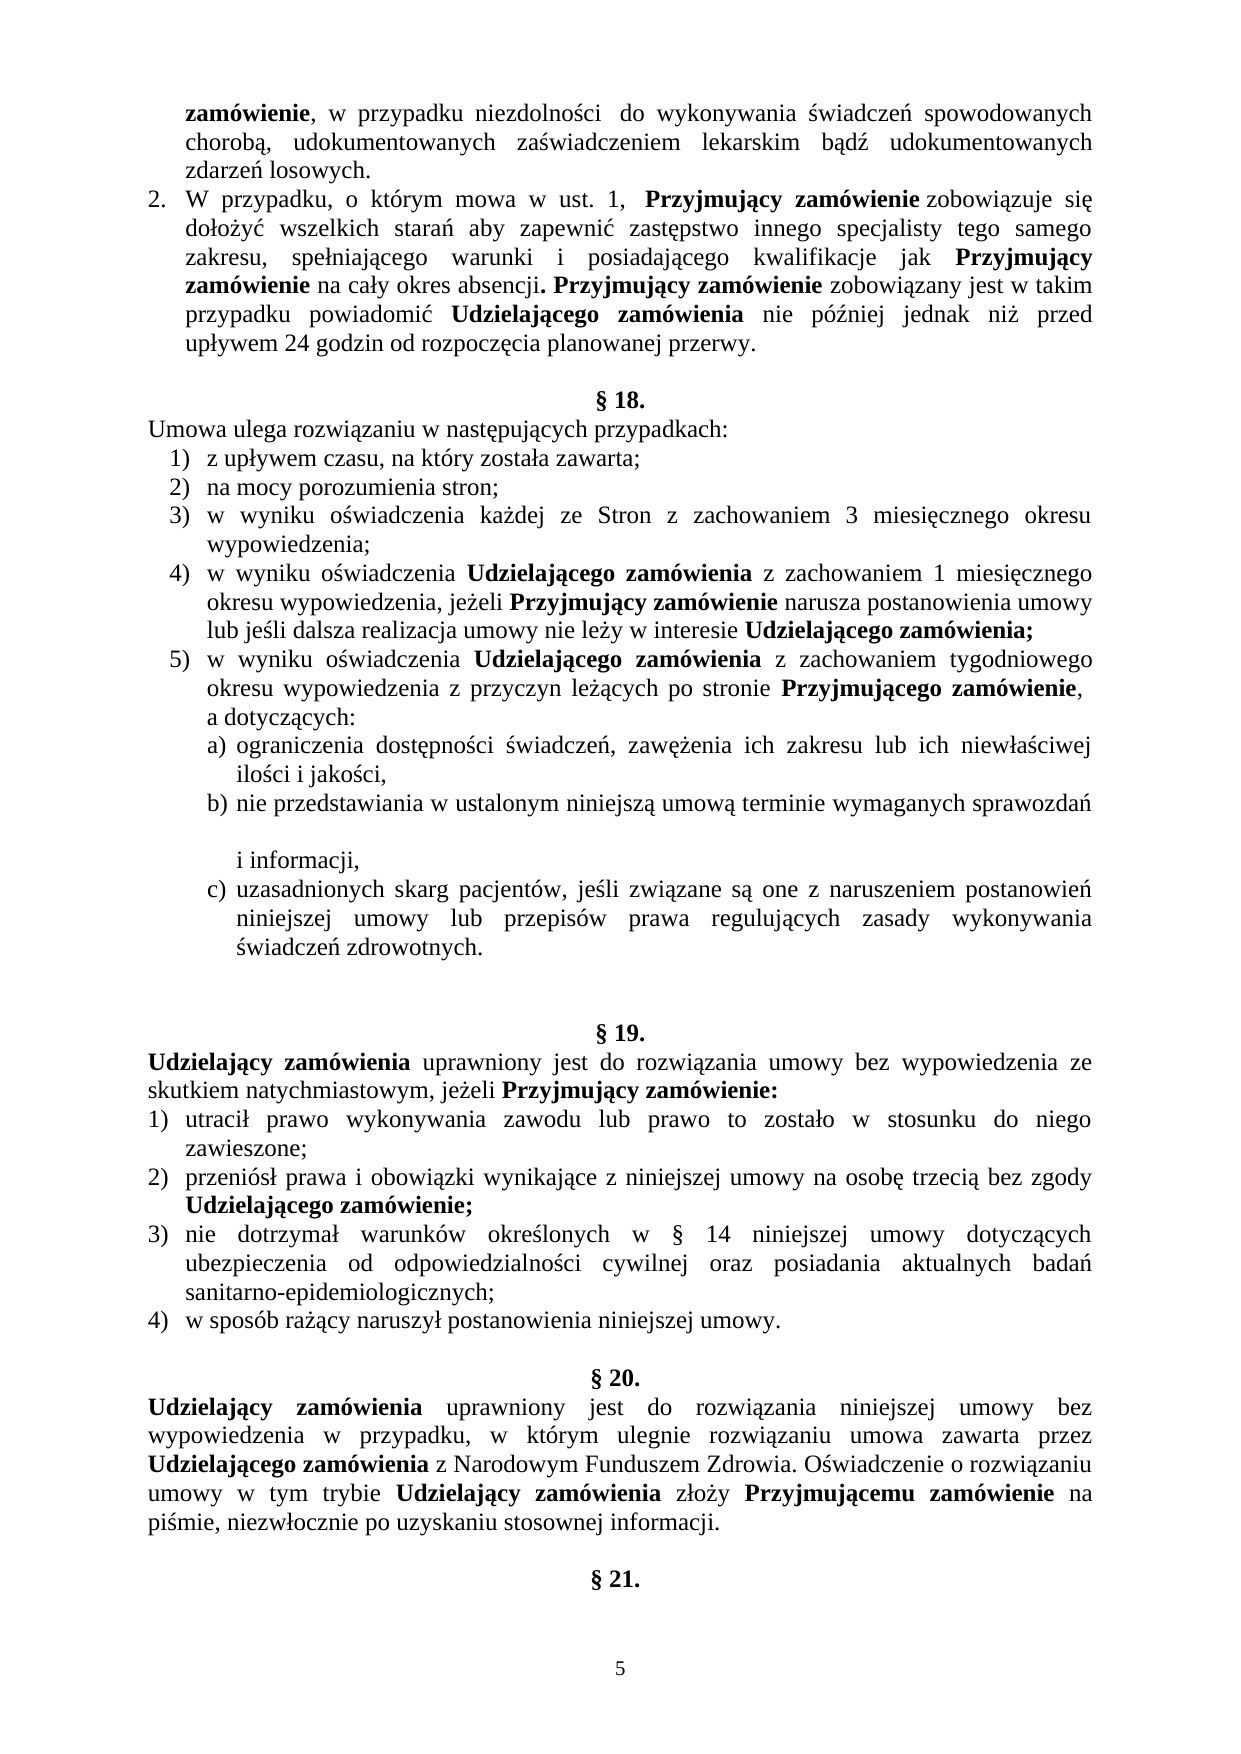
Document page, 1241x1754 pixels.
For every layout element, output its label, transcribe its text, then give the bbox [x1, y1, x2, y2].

list z upływem czasu, na który została zawarta; [169, 443, 1093, 472]
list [148, 98, 1093, 184]
text Umowa ulega rozwiązaniu w następujących przypadkach: [148, 414, 1093, 443]
text Udzielający zamówienia uprawniony jest do rozwiązania umowy bez wypowiedzenia ze skutkiem natychmiastowym, jeżeli Przyjmujący zamówienie: [148, 1047, 1093, 1104]
list w wyniku oświadczenia Udzielającego zamówienia z zachowaniem 1 miesięcznego okresu wypowiedzenia, jeżeli Przyjmujący zamówienie narusza postanowienia umowy lub jeśli dalsza realizacja umowy nie leży w interesie Udzielającego zamówienia; [169, 558, 1093, 644]
list w wyniku oświadczenia Udzielającego zamówienia z zachowaniem tygodniowego okresu wypowiedzenia z przyczyn leżących po stronie Przyjmującego zamówienie, a dotyczących: [169, 644, 1093, 730]
list nie dotrzymał warunków określonych w § 14 niniejszej umowy dotyczących ubezpieczenia od odpowiedzialności cywilnej oraz posiadania aktualnych badań sanitarno-epidemiologicznych; [148, 1219, 1093, 1305]
text Udzielający zamówienia uprawniony jest do rozwiązania niniejszej umowy bez wypowiedzenia w przypadku, w którym ulegnie rozwiązaniu umowa zawarta przez Udzielającego zamówienia z Narodowym Funduszem Zdrowia. Oświadczenie o rozwiązaniu umowy w tym trybie Udzielający zamówienia złoży Przyjmującemu zamówienie na piśmie, niezwłocznie po uzyskaniu stosownej informacji. [148, 1392, 1093, 1535]
list uzasadnionych skarg pacjentów, jeśli związane są one z naruszeniem postanowień niniejszej umowy lub przepisów prawa regulujących zasady wykonywania świadczeń zdrowotnych. [207, 874, 1093, 960]
list przeniósł prawa i obowiązki wynikające z niniejszej umowy na osobę trzecią bez zgody Udzielającego zamówienie; [148, 1162, 1093, 1219]
list w sposób rażący naruszył postanowienia niniejszej umowy. [148, 1305, 1093, 1334]
list W przypadku, o którym mowa w ust. 1, Przyjmujący zamówienie zobowiązuje się dołożyć wszelkich starań aby zapewnić zastępstwo innego specjalisty tego samego zakresu, spełniającego warunki i posiadającego kwalifikacje jak Przyjmujący zamówienie na cały okres absencji. Przyjmujący zamówienie zobowiązany jest w takim przypadku powiadomić Udzielającego zamówienia nie później jednak niż przed upływem 24 godzin od rozpoczęcia planowanej przerwy. [148, 184, 1093, 357]
list ograniczenia dostępności świadczeń, zawężenia ich zakresu lub ich niewłaściwej ilości i jakości, [207, 730, 1093, 788]
list utracił prawo wykonywania zawodu lub prawo to zostało w stosunku do niego zawieszone; [148, 1104, 1093, 1162]
text § 21. [590, 1564, 1093, 1593]
list w wyniku oświadczenia każdej ze Stron z zachowaniem 3 miesięcznego okresu wypowiedzenia; [169, 500, 1093, 558]
text § 19. [148, 1018, 1093, 1047]
text § 18. [148, 385, 1093, 414]
list nie przedstawiania w ustalonym niniejszą umową terminie wymaganych sprawozdań i informacji, [207, 788, 1093, 874]
list na mocy porozumienia stron; [169, 472, 1093, 500]
text § 20. [590, 1363, 1093, 1392]
